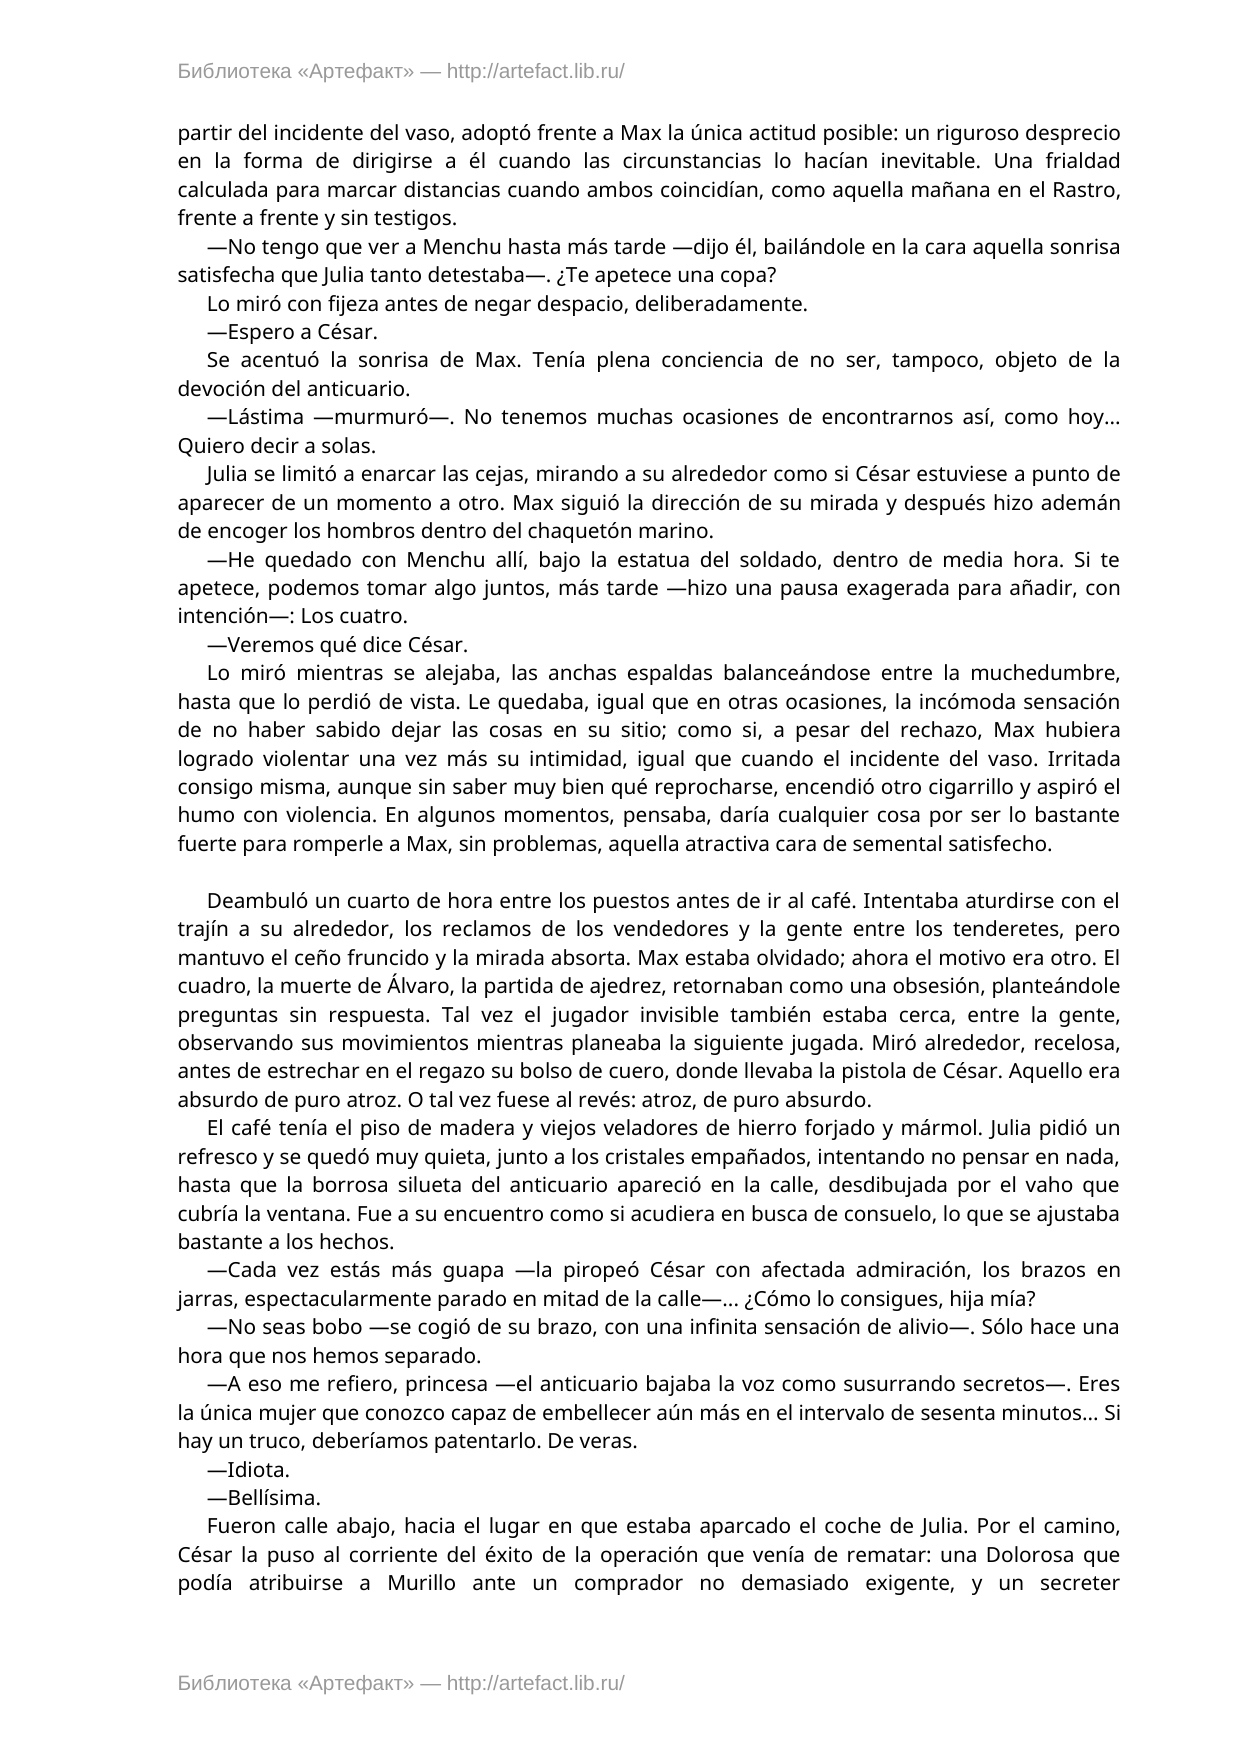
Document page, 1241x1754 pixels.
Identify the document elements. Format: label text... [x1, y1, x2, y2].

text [177, 118, 1122, 232]
text —A eso me refiero, princesa —el anticuario bajaba la voz como susurrando secretos—. Eres la única mujer que conozco capaz de embellecer aún más en el intervalo de sesenta minutos... Si hay un truco, deberíamos patentarlo. De veras. [177, 1369, 1122, 1455]
text Se acentuó la sonrisa de Max. Tenía plena conciencia de no ser, tampoco, objeto de la devoción del anticuario. [177, 346, 1122, 402]
text —No seas bobo —se cogió de su brazo, con una infinita sensación de alivio—. Sólo hace una hora que nos hemos separado. [177, 1312, 1122, 1369]
text Julia se limitó a enarcar las cejas, mirando a su alrededor como si César estuviese a punto de aparecer de un momento a otro. Max siguió la dirección de su mirada y después hizo ademán de encoger los hombros dentro del chaquetón marino. [177, 459, 1122, 545]
text —No tengo que ver a Menchu hasta más tarde —dijo él, bailándole en la cara aquella sonrisa satisfecha que Julia tanto detestaba—. ¿Te apetece una copa? [177, 232, 1122, 289]
text Lo miró mientras se alejaba, las anchas espaldas balanceándose entre la muchedumbre, hasta que lo perdió de vista. Le quedaba, igual que en otras ocasiones, la incómoda sensación de no haber sabido dejar las cosas en su sitio; como si, a pesar del rechazo, Max hubiera logrado violentar una vez más su intimidad, igual que cuando el incidente del vaso. Irritada consigo misma, aunque sin saber muy bien qué reprocharse, encendió otro cigarrillo y aspiró el humo con violencia. En algunos momentos, pensaba, daría cualquier cosa por ser lo bastante fuerte para romperle a Max, sin problemas, aquella atractiva cara de semental satisfecho. [177, 658, 1122, 857]
text —Veremos qué dice César. [177, 630, 1122, 658]
text —He quedado con Menchu allí, bajo la estatua del soldado, dentro de media hora. Si te apetece, podemos tomar algo juntos, más tarde —hizo una pausa exagerada para añadir, con intención—: Los cuatro. [177, 545, 1122, 630]
text —Lástima —murmuró—. No tenemos muchas ocasiones de encontrarnos así, como hoy... Quiero decir a solas. [177, 402, 1122, 459]
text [177, 1512, 1122, 1597]
text —Espero a César. [177, 317, 1122, 346]
text —Bellísima. [177, 1483, 1122, 1512]
text —Cada vez estás más guapa —la piropeó César con afectada admiración, los brazos en jarras, espectacularmente parado en mitad de la calle—... ¿Cómo lo consigues, hija mía? [177, 1256, 1122, 1312]
text El café tenía el piso de madera y viejos veladores de hierro forjado y mármol. Julia pidió un refresco y se quedó muy quieta, junto a los cristales empañados, intentando no pensar en nada, hasta que la borrosa silueta del anticuario apareció en la calle, desdibujada por el vaho que cubría la ventana. Fue a su encuentro como si acudiera en busca de consuelo, lo que se ajustaba bastante a los hechos. [177, 1113, 1122, 1256]
text —Idiota. [177, 1455, 1122, 1483]
text Lo miró con fijeza antes de negar despacio, deliberadamente. [177, 289, 1122, 317]
text Deambuló un cuarto de hora entre los puestos antes de ir al café. Intentaba aturdirse con el trajín a su alrededor, los reclamos de los vendedores y la gente entre los tenderetes, pero mantuvo el ceño fruncido y la mirada absorta. Max estaba olvidado; ahora el motivo era otro. El cuadro, la muerte de Álvaro, la partida de ajedrez, retornaban como una obsesión, planteándole preguntas sin respuesta. Tal vez el jugador invisible también estaba cerca, entre la gente, observando sus movimientos mientras planeaba la siguiente jugada. Miró alrededor, recelosa, antes de estrechar en el regazo su bolso de cuero, donde llevaba la pistola de César. Aquello era absurdo de puro atroz. O tal vez fuese al revés: atroz, de puro absurdo. [177, 886, 1122, 1113]
